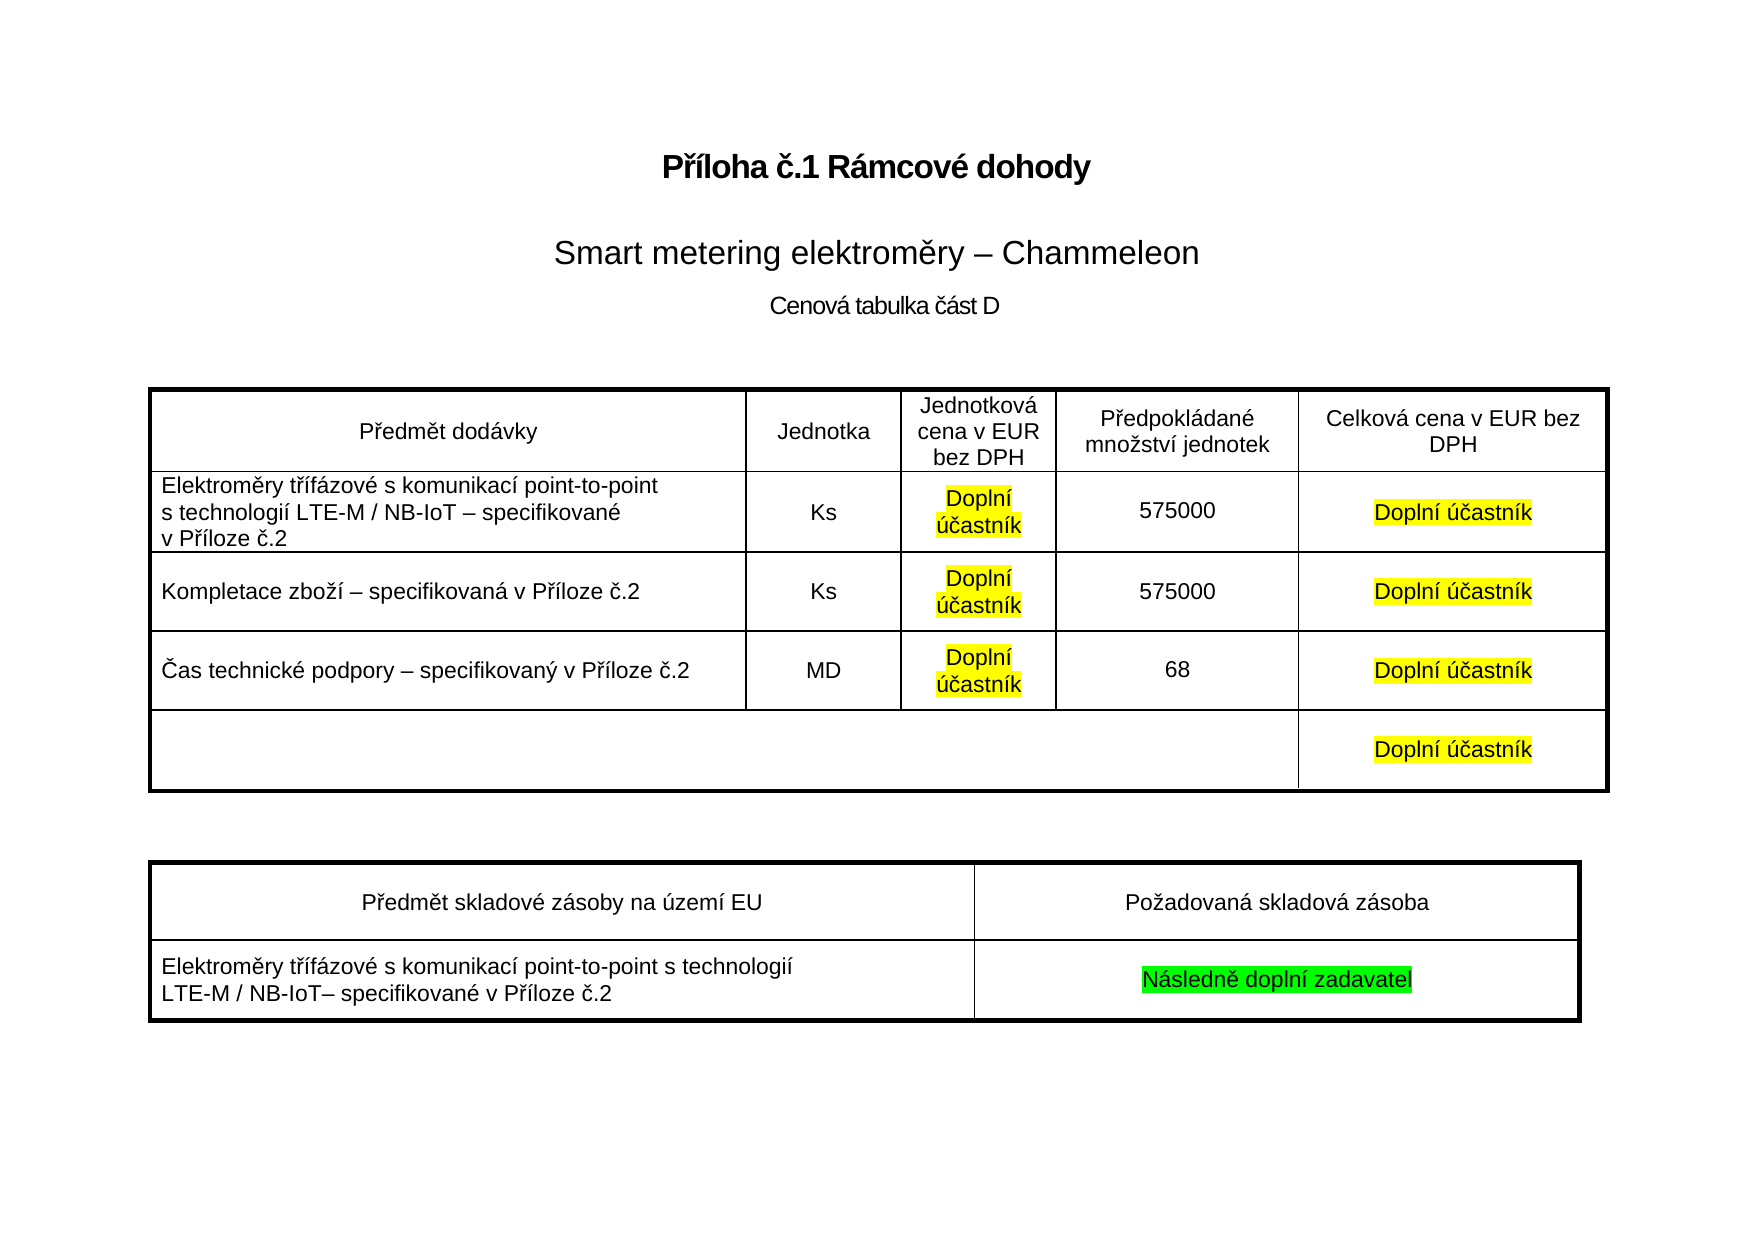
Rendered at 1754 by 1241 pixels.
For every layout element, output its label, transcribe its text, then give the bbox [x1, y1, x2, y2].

table_cell Doplní účastník [1299, 711, 1605, 788]
text Smart metering elektroměry – Chammeleon [148, 233, 1606, 271]
table_cell Doplní účastník [902, 632, 1055, 709]
table_header Předmět skladové zásoby na území EU [152, 865, 974, 939]
table_cell Kompletace zboží – specifikovaná v Příloze č.2 [152, 553, 745, 630]
table_cell [152, 711, 1298, 788]
table_cell 68 [1057, 632, 1298, 709]
table_cell 575000 [1057, 553, 1298, 630]
table_cell Následně doplní zadavatel [975, 941, 1577, 1018]
table_header Předmět dodávky [152, 392, 745, 471]
table_cell Doplní účastník [902, 472, 1055, 551]
table_header Jednotková cena v EUR bez DPH [902, 392, 1055, 471]
title Cenová tabulka část D [148, 291, 1606, 320]
table_header Požadovaná skladová zásoba [975, 865, 1577, 939]
table_cell MD [747, 632, 900, 709]
table_cell Doplní účastník [1299, 472, 1605, 551]
table_cell 575000 [1057, 472, 1298, 551]
table_cell Ks [747, 553, 900, 630]
table_header Jednotka [747, 392, 900, 471]
table_cell Ks [747, 472, 900, 551]
table_cell Elektroměry třífázové s komunikací point-to-point s technologií LTE-M / NB-IoT– specifikované v Příloze č.2 [152, 941, 974, 1018]
table_cell Doplní účastník [1299, 632, 1605, 709]
table_header Celková cena v EUR bez DPH [1299, 392, 1605, 471]
table_cell Čas technické podpory – specifikovaný v Příloze č.2 [152, 632, 745, 709]
table_cell Doplní účastník [1299, 553, 1605, 630]
title Příloha č.1 Rámcové dohody [148, 148, 1606, 186]
table_header Předpokládané množství jednotek [1057, 392, 1298, 471]
table_cell Elektroměry třífázové s komunikací point-to-point s technologií LTE-M / NB-IoT – specifikované v Příloze č.2 [152, 472, 745, 551]
table_cell Doplní účastník [902, 553, 1055, 630]
